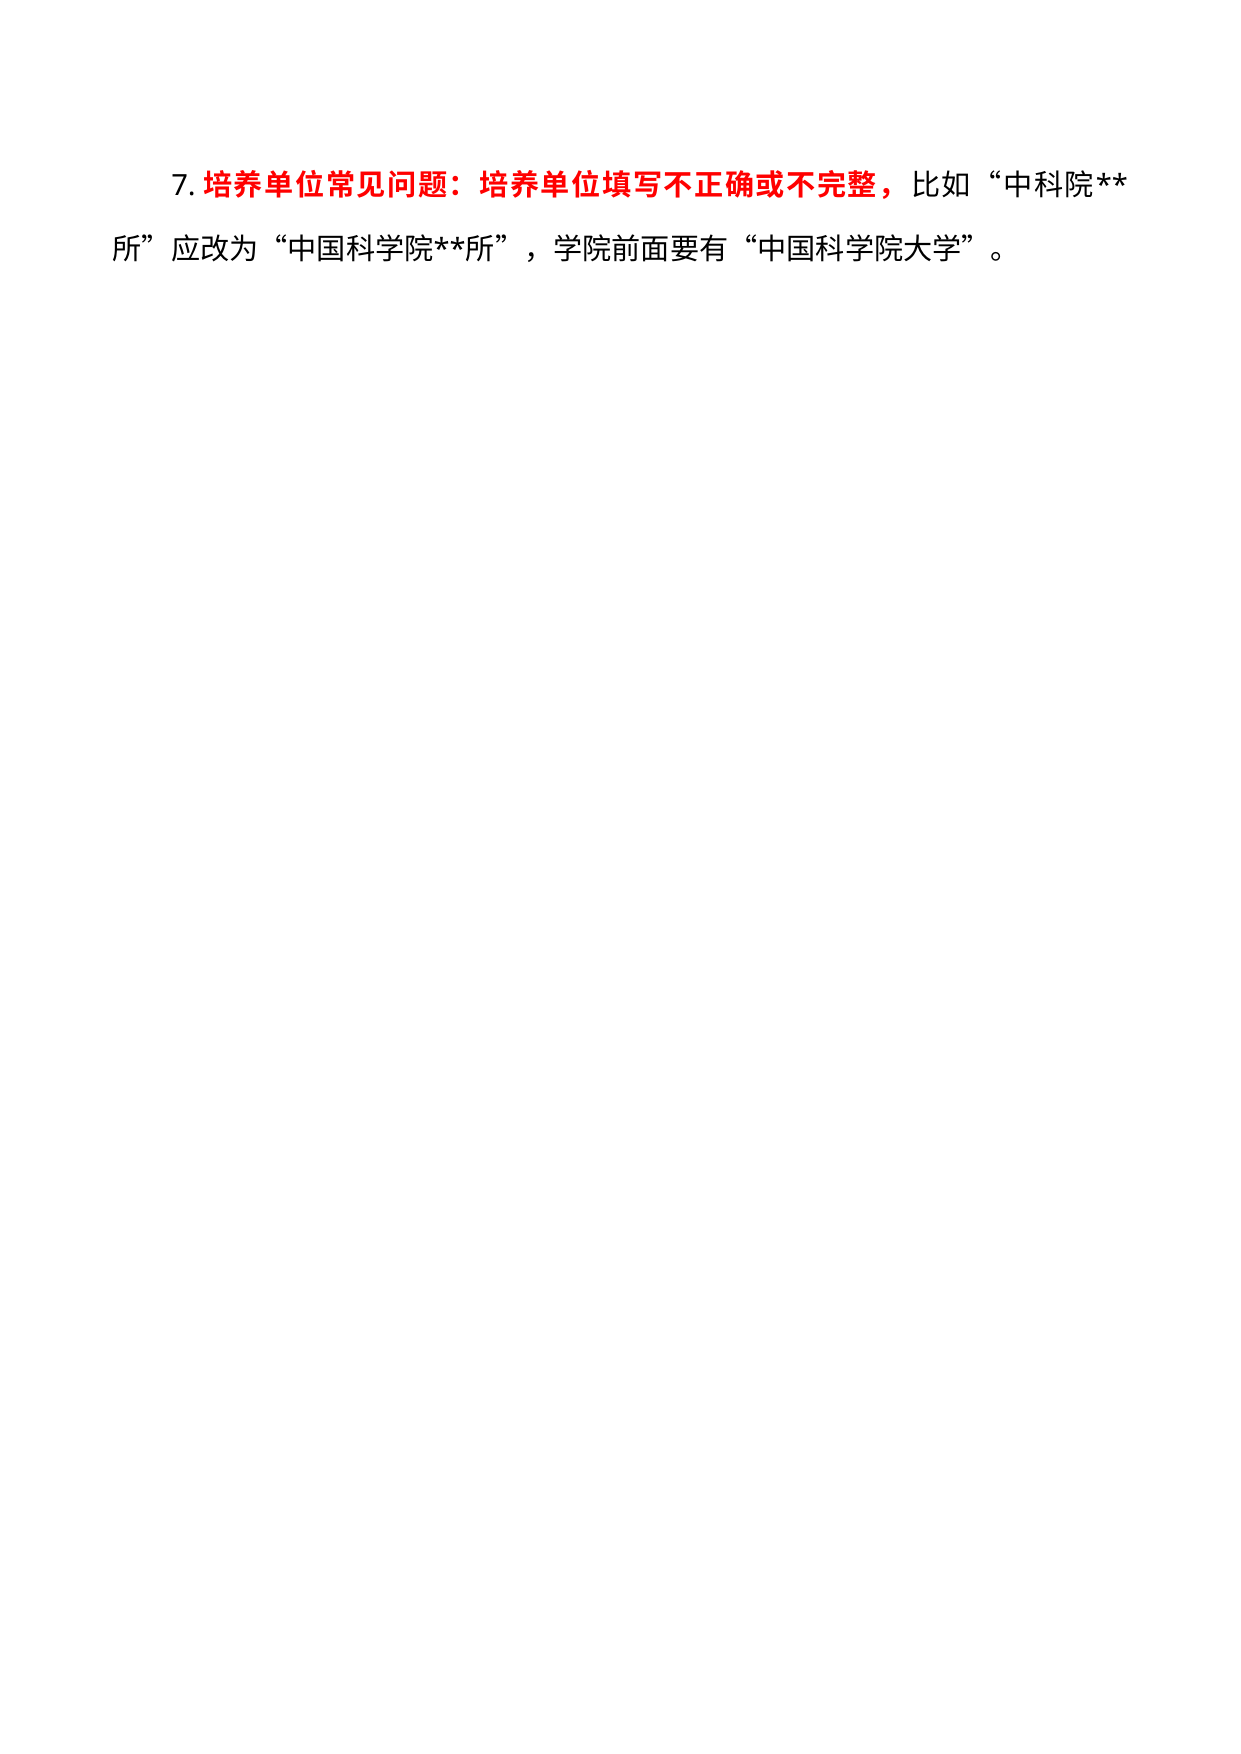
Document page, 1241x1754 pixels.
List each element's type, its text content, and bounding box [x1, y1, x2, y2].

list 培养单位常见问题：培养单位填写不正确或不完整，比如“中科院**所”应改为“中国科学院**所”，学院前面要有“中国科学院大学”。 [112, 162, 1128, 268]
